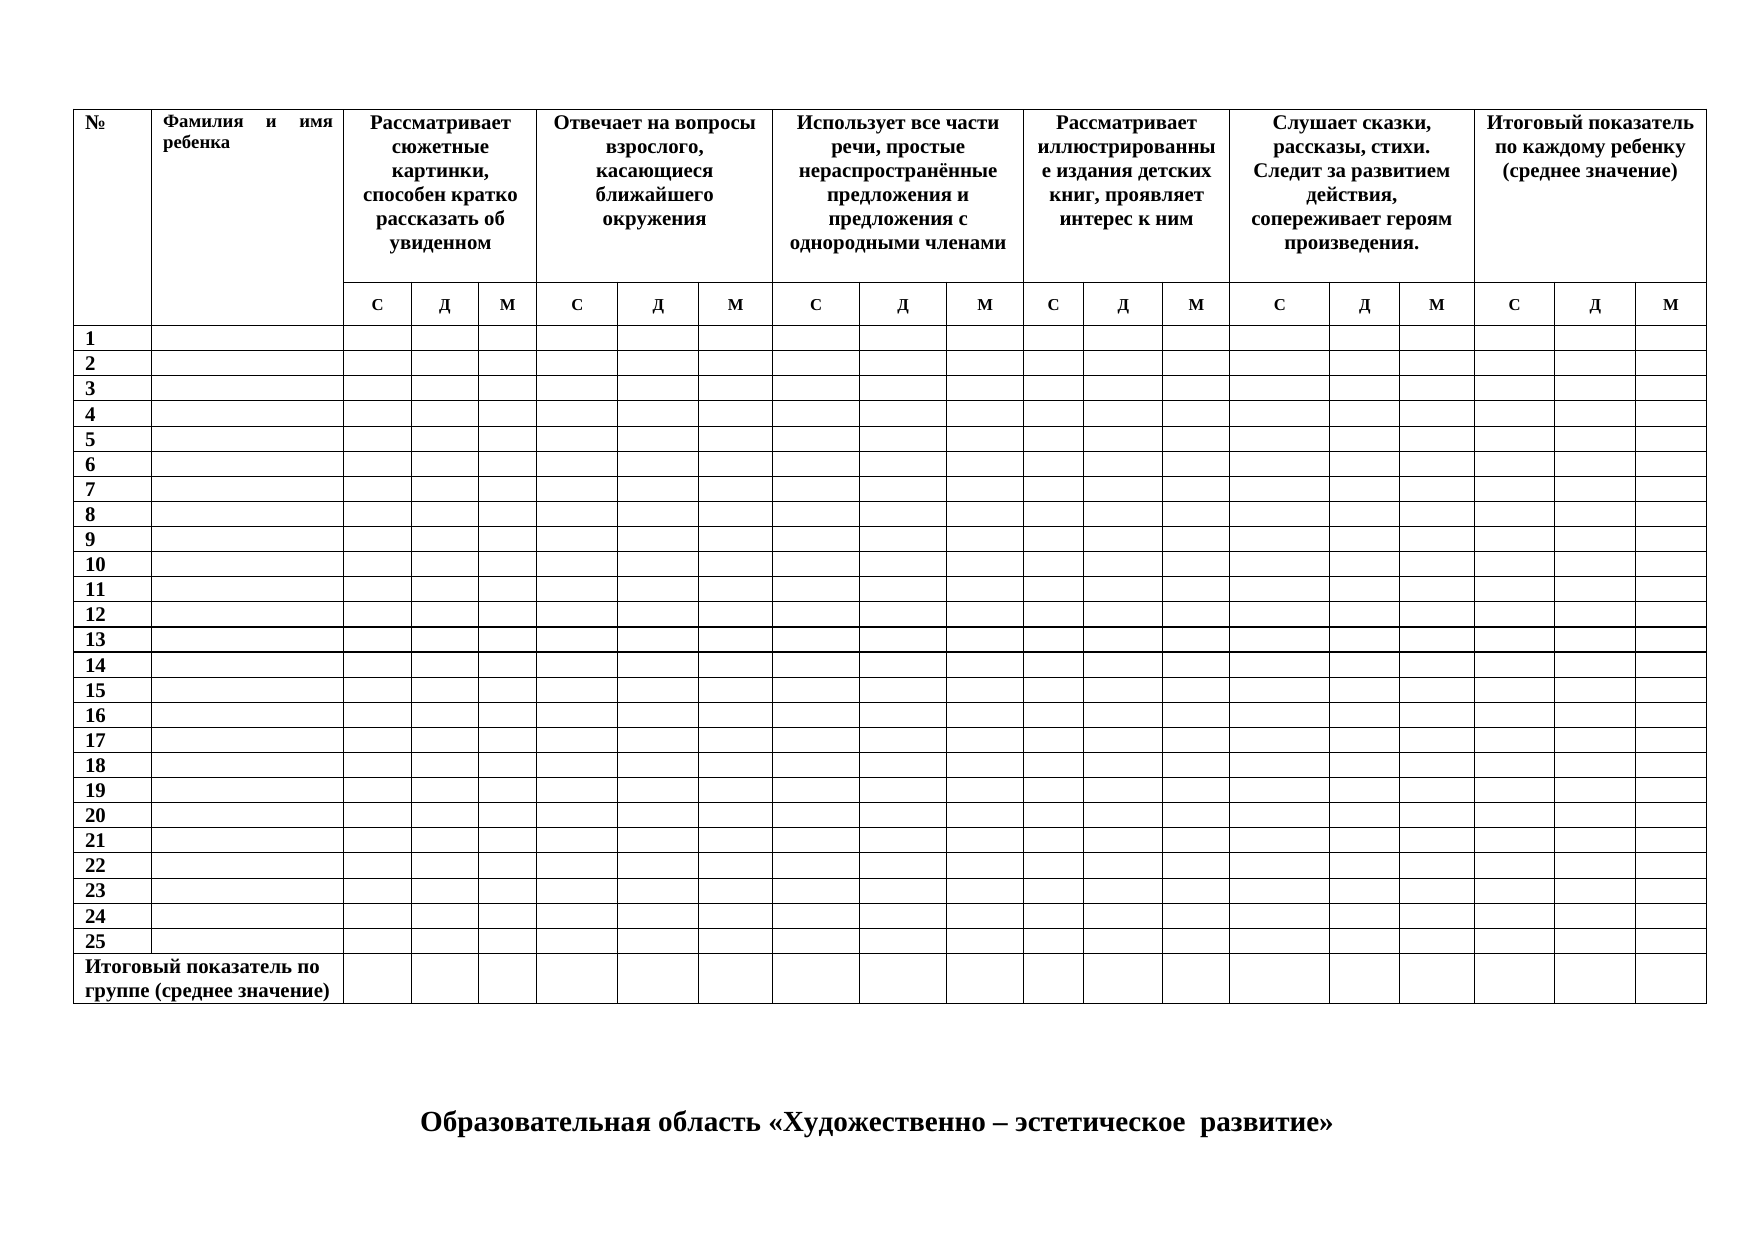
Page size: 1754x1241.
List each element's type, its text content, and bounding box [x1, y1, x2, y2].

table_cell [1230, 728, 1329, 752]
table_cell [479, 929, 536, 953]
table_cell [773, 401, 859, 426]
table_cell [1475, 904, 1554, 928]
table_cell [860, 628, 946, 651]
table_cell [344, 778, 411, 802]
table_cell [344, 929, 411, 953]
table_cell С [1230, 283, 1329, 325]
table_cell [1636, 728, 1706, 752]
table_cell [1024, 653, 1083, 677]
table_cell 23 [74, 879, 151, 902]
table_cell [537, 753, 617, 777]
table_cell [1084, 753, 1162, 777]
table_cell Д [860, 283, 946, 325]
table_cell [1400, 703, 1474, 727]
table_cell [344, 552, 411, 576]
table_header № [74, 110, 151, 325]
table_cell [1400, 753, 1474, 777]
table_cell [1084, 904, 1162, 928]
table_cell [1084, 502, 1162, 526]
table_cell [1475, 879, 1554, 902]
table_cell 17 [74, 728, 151, 752]
table_cell [1330, 904, 1399, 928]
table_cell [1084, 452, 1162, 476]
table_cell [947, 728, 1023, 752]
table_cell [1084, 577, 1162, 601]
table_cell [1163, 477, 1229, 501]
table_cell [1230, 778, 1329, 802]
table_cell [860, 452, 946, 476]
table_cell 10 [74, 552, 151, 576]
table_cell [1024, 376, 1083, 400]
table_cell [1230, 401, 1329, 426]
table_cell [699, 904, 772, 928]
table_cell [947, 552, 1023, 576]
table_cell Д [1084, 283, 1162, 325]
table_cell [537, 628, 617, 651]
table_cell [773, 904, 859, 928]
table_cell [1636, 552, 1706, 576]
table_cell [1636, 427, 1706, 451]
table_cell [1400, 628, 1474, 651]
table_cell [537, 552, 617, 576]
table_cell [1400, 527, 1474, 551]
table_cell [1084, 552, 1162, 576]
table_cell [1330, 853, 1399, 877]
table_cell [479, 828, 536, 852]
table_cell [1636, 602, 1706, 626]
table_cell [1555, 678, 1635, 702]
table_cell [699, 653, 772, 677]
table_cell 4 [74, 401, 151, 426]
table_cell [1555, 728, 1635, 752]
table_cell [1163, 376, 1229, 400]
table_cell [860, 753, 946, 777]
table_cell [1330, 477, 1399, 501]
table_cell [1400, 728, 1474, 752]
table_cell [1555, 477, 1635, 501]
table_header Фамилия и имя ребенка [152, 110, 343, 325]
table_cell [1330, 879, 1399, 902]
table_cell [152, 853, 343, 877]
table_cell [412, 954, 478, 1002]
table_cell [1084, 477, 1162, 501]
table_cell [152, 477, 343, 501]
table_cell [773, 477, 859, 501]
table_cell [344, 828, 411, 852]
table_cell [618, 778, 698, 802]
table_cell [618, 828, 698, 852]
table_cell [618, 929, 698, 953]
table_cell [1163, 602, 1229, 626]
table_cell [152, 326, 343, 350]
table_cell М [699, 283, 772, 325]
table_cell [1024, 401, 1083, 426]
table_cell [1555, 628, 1635, 651]
table_cell [1084, 879, 1162, 902]
table_cell [1084, 602, 1162, 626]
table_cell [699, 879, 772, 902]
table_cell [947, 452, 1023, 476]
table_cell [947, 703, 1023, 727]
table_cell [1555, 853, 1635, 877]
table_cell [1084, 929, 1162, 953]
table_cell С [344, 283, 411, 325]
table_cell [1636, 853, 1706, 877]
table_cell [1163, 954, 1229, 1002]
table_cell [699, 577, 772, 601]
table_cell [1475, 828, 1554, 852]
table_cell [1163, 929, 1229, 953]
table_cell [1024, 678, 1083, 702]
table_cell [947, 502, 1023, 526]
table_cell [152, 602, 343, 626]
table_cell [1475, 653, 1554, 677]
table_cell [479, 552, 536, 576]
table_cell [1163, 904, 1229, 928]
table_cell [947, 527, 1023, 551]
table_cell [344, 502, 411, 526]
table_cell [699, 527, 772, 551]
table_cell [1555, 602, 1635, 626]
table_cell [537, 904, 617, 928]
table_cell [860, 427, 946, 451]
table_cell [1555, 954, 1635, 1002]
table_cell [479, 853, 536, 877]
table_cell [1230, 828, 1329, 852]
table_cell [1024, 778, 1083, 802]
table_cell [1400, 401, 1474, 426]
table_cell [1475, 502, 1554, 526]
table_cell [1636, 527, 1706, 551]
table_cell [479, 452, 536, 476]
table_cell 9 [74, 527, 151, 551]
table_cell [860, 401, 946, 426]
table_cell [618, 904, 698, 928]
table_cell С [1024, 283, 1083, 325]
table_cell [1084, 954, 1162, 1002]
table_cell [1024, 502, 1083, 526]
table_cell [344, 427, 411, 451]
table_cell [344, 602, 411, 626]
table_cell [1400, 477, 1474, 501]
table_cell [1163, 678, 1229, 702]
table_cell 15 [74, 678, 151, 702]
table_cell [1330, 628, 1399, 651]
table_cell [1555, 753, 1635, 777]
table_cell [773, 753, 859, 777]
table_cell [699, 552, 772, 576]
table_cell [1084, 427, 1162, 451]
table_cell [773, 602, 859, 626]
table_cell [1475, 552, 1554, 576]
table_cell [344, 628, 411, 651]
table_cell [1230, 376, 1329, 400]
table_cell [1163, 427, 1229, 451]
table_cell [479, 879, 536, 902]
table_cell М [479, 283, 536, 325]
table_cell [947, 778, 1023, 802]
table_cell [344, 728, 411, 752]
table_cell [699, 401, 772, 426]
table_cell [1230, 753, 1329, 777]
table_cell [947, 602, 1023, 626]
table_cell [773, 653, 859, 677]
table_cell 6 [74, 452, 151, 476]
table_cell [412, 828, 478, 852]
table_cell [1555, 452, 1635, 476]
table_cell [344, 527, 411, 551]
table_cell [412, 879, 478, 902]
table_cell [412, 929, 478, 953]
table_cell [699, 678, 772, 702]
table_cell [1230, 502, 1329, 526]
table_cell [618, 452, 698, 476]
table_cell [618, 527, 698, 551]
table_cell [537, 954, 617, 1002]
table_cell [773, 678, 859, 702]
table_cell [947, 954, 1023, 1002]
table_cell [479, 401, 536, 426]
table_cell [773, 527, 859, 551]
table_cell [773, 853, 859, 877]
table_cell [1024, 326, 1083, 350]
table_cell [1230, 904, 1329, 928]
table_cell [860, 778, 946, 802]
table_cell [152, 552, 343, 576]
table_cell [1084, 828, 1162, 852]
table_cell [773, 628, 859, 651]
table_cell [1163, 577, 1229, 601]
table_cell [1330, 427, 1399, 451]
table_cell [537, 477, 617, 501]
table_cell [344, 853, 411, 877]
table_cell [1024, 853, 1083, 877]
table_cell [1636, 929, 1706, 953]
table_cell [699, 326, 772, 350]
table_cell С [537, 283, 617, 325]
table_cell 22 [74, 853, 151, 877]
table_cell [1555, 502, 1635, 526]
table_cell [947, 477, 1023, 501]
table_cell [1555, 326, 1635, 350]
table_cell [537, 653, 617, 677]
table_cell [699, 753, 772, 777]
table_cell [1475, 351, 1554, 375]
table_cell [1084, 401, 1162, 426]
table_cell [1084, 803, 1162, 827]
table_header Отвечает на вопросы взрослого, касающиеся ближайшего окружения [537, 110, 772, 282]
table_cell [344, 879, 411, 902]
table_cell [1330, 452, 1399, 476]
table_cell [1330, 778, 1399, 802]
table_cell [537, 351, 617, 375]
table_cell [947, 376, 1023, 400]
table_cell [537, 452, 617, 476]
table_cell [1555, 552, 1635, 576]
table_cell [860, 502, 946, 526]
table_cell 2 [74, 351, 151, 375]
table_cell [699, 427, 772, 451]
table_cell [412, 602, 478, 626]
table_cell [699, 803, 772, 827]
table_cell [699, 452, 772, 476]
table_cell [1163, 703, 1229, 727]
table_cell [537, 778, 617, 802]
table_cell [1475, 401, 1554, 426]
table_cell [1084, 376, 1162, 400]
table_cell [152, 628, 343, 651]
table_cell [947, 628, 1023, 651]
table_cell [1230, 602, 1329, 626]
table_cell [344, 351, 411, 375]
table_cell [1400, 828, 1474, 852]
table_cell [537, 577, 617, 601]
table_cell [773, 552, 859, 576]
table_cell [1230, 477, 1329, 501]
table_cell [699, 351, 772, 375]
table_cell М [1400, 283, 1474, 325]
table_cell [412, 778, 478, 802]
table_cell [1555, 828, 1635, 852]
table_cell [1475, 527, 1554, 551]
table_cell [344, 401, 411, 426]
table_cell [1475, 427, 1554, 451]
table_cell [412, 351, 478, 375]
table_cell [618, 602, 698, 626]
table_cell [947, 678, 1023, 702]
table_cell [1400, 602, 1474, 626]
table_cell [1636, 753, 1706, 777]
table_cell [1163, 803, 1229, 827]
table_cell [699, 703, 772, 727]
table_cell [618, 728, 698, 752]
table_cell 1 [74, 326, 151, 350]
table_cell [1230, 703, 1329, 727]
table_cell [1230, 326, 1329, 350]
table_cell [618, 577, 698, 601]
table_cell [537, 602, 617, 626]
table_cell [479, 703, 536, 727]
table_cell [1475, 628, 1554, 651]
table_cell [699, 376, 772, 400]
table_cell [699, 628, 772, 651]
table_cell [1475, 452, 1554, 476]
table_cell [479, 778, 536, 802]
table_cell 25 [74, 929, 151, 953]
table_cell [537, 427, 617, 451]
table_cell [412, 728, 478, 752]
table_cell [1555, 376, 1635, 400]
table_cell 14 [74, 653, 151, 677]
table_cell [412, 678, 478, 702]
table_cell [1330, 678, 1399, 702]
table_cell [1330, 803, 1399, 827]
table_cell [618, 351, 698, 375]
table_cell 12 [74, 602, 151, 626]
table_cell [860, 728, 946, 752]
table_cell [860, 929, 946, 953]
table_cell [1475, 376, 1554, 400]
table_cell [412, 452, 478, 476]
table_cell [1400, 376, 1474, 400]
table_cell [773, 728, 859, 752]
table_cell [479, 376, 536, 400]
table_cell [1636, 376, 1706, 400]
table_cell [344, 326, 411, 350]
table_cell [618, 502, 698, 526]
table_cell [1330, 703, 1399, 727]
table_cell [152, 577, 343, 601]
table_cell [1230, 653, 1329, 677]
table_cell [773, 778, 859, 802]
table_cell 19 [74, 778, 151, 802]
table_cell [1330, 929, 1399, 953]
table_cell [1163, 728, 1229, 752]
text Образовательная область «Художественно – эстетическое развитие» [75, 1104, 1679, 1138]
table_cell [1230, 853, 1329, 877]
table_cell [537, 326, 617, 350]
table_cell [1230, 427, 1329, 451]
table_cell [1636, 452, 1706, 476]
table_cell [699, 728, 772, 752]
table_cell 11 [74, 577, 151, 601]
table_cell [1163, 828, 1229, 852]
table_cell [1084, 678, 1162, 702]
table_cell [537, 828, 617, 852]
table_cell [618, 376, 698, 400]
table_header Слушает сказки, рассказы, стихи. Следит за развитием действия, сопереживает героям произведения. [1230, 110, 1474, 282]
table_cell [537, 527, 617, 551]
table_cell Д [618, 283, 698, 325]
table_cell [1636, 954, 1706, 1002]
table_cell [947, 879, 1023, 902]
table_cell [344, 803, 411, 827]
table_cell С [773, 283, 859, 325]
table_cell [344, 376, 411, 400]
table_cell [537, 678, 617, 702]
table_cell [1475, 853, 1554, 877]
table_cell [412, 753, 478, 777]
table_cell [1163, 527, 1229, 551]
table_cell [1084, 527, 1162, 551]
table_cell [479, 904, 536, 928]
table_cell [479, 602, 536, 626]
table_cell [537, 929, 617, 953]
table_cell 21 [74, 828, 151, 852]
table_cell [479, 502, 536, 526]
table_cell [860, 552, 946, 576]
table_cell [1636, 477, 1706, 501]
table_cell [1330, 753, 1399, 777]
table_cell [344, 577, 411, 601]
table_cell [1400, 351, 1474, 375]
table_cell [344, 678, 411, 702]
table_cell [412, 904, 478, 928]
table_cell Д [412, 283, 478, 325]
table_cell [1330, 326, 1399, 350]
table_cell [618, 653, 698, 677]
table_cell [947, 853, 1023, 877]
table_cell [860, 828, 946, 852]
table_cell [152, 753, 343, 777]
table_cell [1475, 954, 1554, 1002]
table_cell [152, 879, 343, 902]
table_cell [860, 326, 946, 350]
table_cell [1400, 929, 1474, 953]
table_cell [152, 401, 343, 426]
table_cell [1084, 778, 1162, 802]
table_cell [1163, 552, 1229, 576]
table_cell [1400, 326, 1474, 350]
table_cell [479, 728, 536, 752]
table_cell [1230, 527, 1329, 551]
table_cell [699, 602, 772, 626]
table_cell [618, 954, 698, 1002]
table_cell [773, 954, 859, 1002]
table_cell [537, 853, 617, 877]
table_cell [1475, 703, 1554, 727]
table_cell [1555, 527, 1635, 551]
table_cell [618, 753, 698, 777]
table_cell [1330, 527, 1399, 551]
table_cell [537, 376, 617, 400]
table_cell [1636, 326, 1706, 350]
table_cell [152, 828, 343, 852]
table_cell [479, 628, 536, 651]
table_cell [618, 477, 698, 501]
table_cell [412, 401, 478, 426]
table_cell [947, 351, 1023, 375]
table_cell [479, 351, 536, 375]
table_cell [699, 477, 772, 501]
table_cell [1330, 828, 1399, 852]
table_cell [1230, 954, 1329, 1002]
table_cell [1163, 628, 1229, 651]
table_cell [618, 853, 698, 877]
table_cell [699, 828, 772, 852]
table_cell [537, 803, 617, 827]
table_cell [412, 803, 478, 827]
table_cell [1084, 703, 1162, 727]
table_cell [1330, 351, 1399, 375]
table_cell [1636, 678, 1706, 702]
table_cell 16 [74, 703, 151, 727]
table_cell [1024, 527, 1083, 551]
table_cell 8 [74, 502, 151, 526]
table_cell М [1163, 283, 1229, 325]
table_cell [618, 628, 698, 651]
table_cell [1230, 552, 1329, 576]
table_cell [1636, 703, 1706, 727]
table_cell [152, 778, 343, 802]
table_cell [1555, 803, 1635, 827]
table_cell [1475, 477, 1554, 501]
table_cell [1330, 502, 1399, 526]
table_cell 20 [74, 803, 151, 827]
table_cell [1475, 929, 1554, 953]
table_cell [152, 728, 343, 752]
table_cell [1400, 653, 1474, 677]
table_cell [1024, 753, 1083, 777]
table_cell [947, 577, 1023, 601]
table_cell [1024, 477, 1083, 501]
table_cell [1400, 577, 1474, 601]
table_cell [860, 678, 946, 702]
table_cell [1636, 904, 1706, 928]
table_cell [1163, 326, 1229, 350]
table_cell [947, 401, 1023, 426]
table_header Рассматривает сюжетные картинки, способен кратко рассказать об увиденном [344, 110, 536, 282]
table_cell [699, 853, 772, 877]
table_cell [1400, 452, 1474, 476]
table_cell [1163, 753, 1229, 777]
table_cell [1636, 653, 1706, 677]
table_header Итоговый показатель по каждому ребенку (среднее значение) [1475, 110, 1706, 282]
table_cell [1475, 728, 1554, 752]
table_cell [152, 678, 343, 702]
table_cell [1163, 351, 1229, 375]
table_cell [1636, 351, 1706, 375]
table_cell [1555, 703, 1635, 727]
table_cell [479, 326, 536, 350]
table_cell [1475, 803, 1554, 827]
table_cell [860, 577, 946, 601]
table_cell [479, 427, 536, 451]
table_cell [412, 853, 478, 877]
table_cell Итоговый показатель по группе (среднее значение) [74, 954, 343, 1002]
table_cell Д [1330, 283, 1399, 325]
table_cell [618, 326, 698, 350]
table_cell [860, 904, 946, 928]
table_cell [412, 552, 478, 576]
table_cell [1024, 552, 1083, 576]
table_cell [1555, 401, 1635, 426]
table_cell [947, 427, 1023, 451]
table_cell [699, 929, 772, 953]
table_cell [152, 452, 343, 476]
table_cell [537, 502, 617, 526]
table_cell [1230, 628, 1329, 651]
table_cell [344, 954, 411, 1002]
table_cell [860, 351, 946, 375]
table_header Использует все части речи, простые нераспространённые предложения и предложения с однородными членами [773, 110, 1023, 282]
table_cell [773, 452, 859, 476]
table_cell [1636, 828, 1706, 852]
table_cell 24 [74, 904, 151, 928]
table_cell [860, 602, 946, 626]
table_cell [412, 628, 478, 651]
table_cell [860, 703, 946, 727]
table_cell Д [1555, 283, 1635, 325]
table_cell [1636, 778, 1706, 802]
table_cell [947, 904, 1023, 928]
table_cell [344, 904, 411, 928]
table_cell [479, 527, 536, 551]
table_cell [1163, 879, 1229, 902]
table_cell [412, 703, 478, 727]
table_cell [152, 929, 343, 953]
table_cell [1555, 351, 1635, 375]
table_cell [1084, 728, 1162, 752]
table_cell [1024, 803, 1083, 827]
table_cell [860, 954, 946, 1002]
table_cell [699, 954, 772, 1002]
table_cell [1330, 552, 1399, 576]
table_cell [947, 803, 1023, 827]
table_cell 7 [74, 477, 151, 501]
table_cell [479, 753, 536, 777]
table_cell [1024, 452, 1083, 476]
table_cell [1330, 954, 1399, 1002]
table_cell [1330, 401, 1399, 426]
table_cell [1475, 778, 1554, 802]
table_cell [1555, 778, 1635, 802]
table_cell [537, 703, 617, 727]
table_cell [773, 828, 859, 852]
table_cell [699, 502, 772, 526]
table_cell [860, 653, 946, 677]
table_cell [618, 401, 698, 426]
table_cell [773, 427, 859, 451]
table_cell [412, 376, 478, 400]
table_cell [152, 904, 343, 928]
table_cell [773, 326, 859, 350]
table_cell [860, 803, 946, 827]
table_cell [1555, 427, 1635, 451]
table_cell [344, 703, 411, 727]
table_cell [1330, 728, 1399, 752]
table_cell [1475, 577, 1554, 601]
table_cell [1024, 628, 1083, 651]
table_cell [1400, 778, 1474, 802]
table_cell [537, 879, 617, 902]
table_cell [1163, 853, 1229, 877]
table_cell [773, 703, 859, 727]
table_cell [412, 527, 478, 551]
table_cell [773, 803, 859, 827]
table_cell [1024, 577, 1083, 601]
table_cell [1330, 577, 1399, 601]
table_cell [1230, 879, 1329, 902]
table_cell [618, 703, 698, 727]
table_cell [1230, 678, 1329, 702]
table_cell [947, 326, 1023, 350]
table_cell [1400, 879, 1474, 902]
table_cell [1230, 577, 1329, 601]
table_cell [1475, 602, 1554, 626]
table_cell [618, 803, 698, 827]
table_cell [1555, 577, 1635, 601]
table_cell [1400, 678, 1474, 702]
table_cell [479, 653, 536, 677]
table_cell [947, 828, 1023, 852]
table_cell [618, 427, 698, 451]
table_cell [773, 929, 859, 953]
table_cell [1400, 853, 1474, 877]
table_cell [1024, 954, 1083, 1002]
table_cell [344, 477, 411, 501]
table_cell [412, 577, 478, 601]
table_cell [1084, 853, 1162, 877]
table_cell [479, 954, 536, 1002]
table_cell [1636, 577, 1706, 601]
table_cell [412, 502, 478, 526]
table_cell [1024, 904, 1083, 928]
table_cell [479, 678, 536, 702]
table_cell М [947, 283, 1023, 325]
table_cell [1084, 628, 1162, 651]
table_cell [152, 527, 343, 551]
table_cell [773, 502, 859, 526]
table_cell [152, 703, 343, 727]
table_cell [152, 376, 343, 400]
table_cell [860, 853, 946, 877]
table_cell [618, 678, 698, 702]
table_cell [1163, 778, 1229, 802]
table_cell [1400, 552, 1474, 576]
table_cell [479, 577, 536, 601]
table_cell [947, 929, 1023, 953]
table_cell [344, 653, 411, 677]
table_cell [344, 753, 411, 777]
table_cell 18 [74, 753, 151, 777]
table_cell [1230, 452, 1329, 476]
table_cell [1024, 879, 1083, 902]
table_cell [699, 778, 772, 802]
table_cell [1636, 502, 1706, 526]
table_cell [1555, 653, 1635, 677]
table_cell [152, 653, 343, 677]
table_cell [860, 879, 946, 902]
table_cell [947, 653, 1023, 677]
table_cell [860, 376, 946, 400]
table_cell [860, 477, 946, 501]
table_cell [344, 452, 411, 476]
table_cell [1163, 502, 1229, 526]
table_cell [1084, 351, 1162, 375]
table_cell [1024, 602, 1083, 626]
table_cell [1330, 653, 1399, 677]
table_cell [1084, 326, 1162, 350]
table_cell [1163, 653, 1229, 677]
table_cell [1024, 427, 1083, 451]
table_header Рассматривает иллюстрированные издания детских книг, проявляет интерес к ним [1024, 110, 1229, 282]
table_cell С [1475, 283, 1554, 325]
table_cell [537, 401, 617, 426]
table_cell 3 [74, 376, 151, 400]
table_cell [1024, 828, 1083, 852]
table_cell [1084, 653, 1162, 677]
table_cell [1230, 929, 1329, 953]
table_cell [412, 427, 478, 451]
table_cell [1230, 351, 1329, 375]
table_cell [479, 477, 536, 501]
table_cell [1163, 452, 1229, 476]
table_cell 5 [74, 427, 151, 451]
table_cell [1555, 929, 1635, 953]
table_cell [1636, 628, 1706, 651]
table_cell 13 [74, 628, 151, 651]
table_cell [412, 477, 478, 501]
table_cell [1475, 678, 1554, 702]
table_cell [947, 753, 1023, 777]
table_cell [773, 351, 859, 375]
table_cell [1636, 401, 1706, 426]
table_cell [479, 803, 536, 827]
table_cell [1475, 753, 1554, 777]
table_cell М [1636, 283, 1706, 325]
table_cell [860, 527, 946, 551]
table_cell [1163, 401, 1229, 426]
table_cell [618, 552, 698, 576]
table_cell [1555, 904, 1635, 928]
table_cell [1400, 954, 1474, 1002]
table_cell [537, 728, 617, 752]
table_cell [1400, 904, 1474, 928]
table_cell [1636, 879, 1706, 902]
table_cell [618, 879, 698, 902]
table_cell [1330, 376, 1399, 400]
table_cell [1555, 879, 1635, 902]
table_cell [1330, 602, 1399, 626]
table_cell [1024, 351, 1083, 375]
table_cell [152, 351, 343, 375]
table_cell [152, 427, 343, 451]
table_cell [1024, 728, 1083, 752]
table_cell [1400, 427, 1474, 451]
table_cell [1024, 703, 1083, 727]
table_cell [152, 502, 343, 526]
table_cell [1024, 929, 1083, 953]
table_cell [1475, 326, 1554, 350]
table_cell [412, 326, 478, 350]
table_cell [1636, 803, 1706, 827]
table_cell [1400, 803, 1474, 827]
table_cell [1230, 803, 1329, 827]
table_cell [773, 879, 859, 902]
table_cell [773, 577, 859, 601]
table_cell [152, 803, 343, 827]
table_cell [1400, 502, 1474, 526]
table_cell [412, 653, 478, 677]
table_cell [773, 376, 859, 400]
